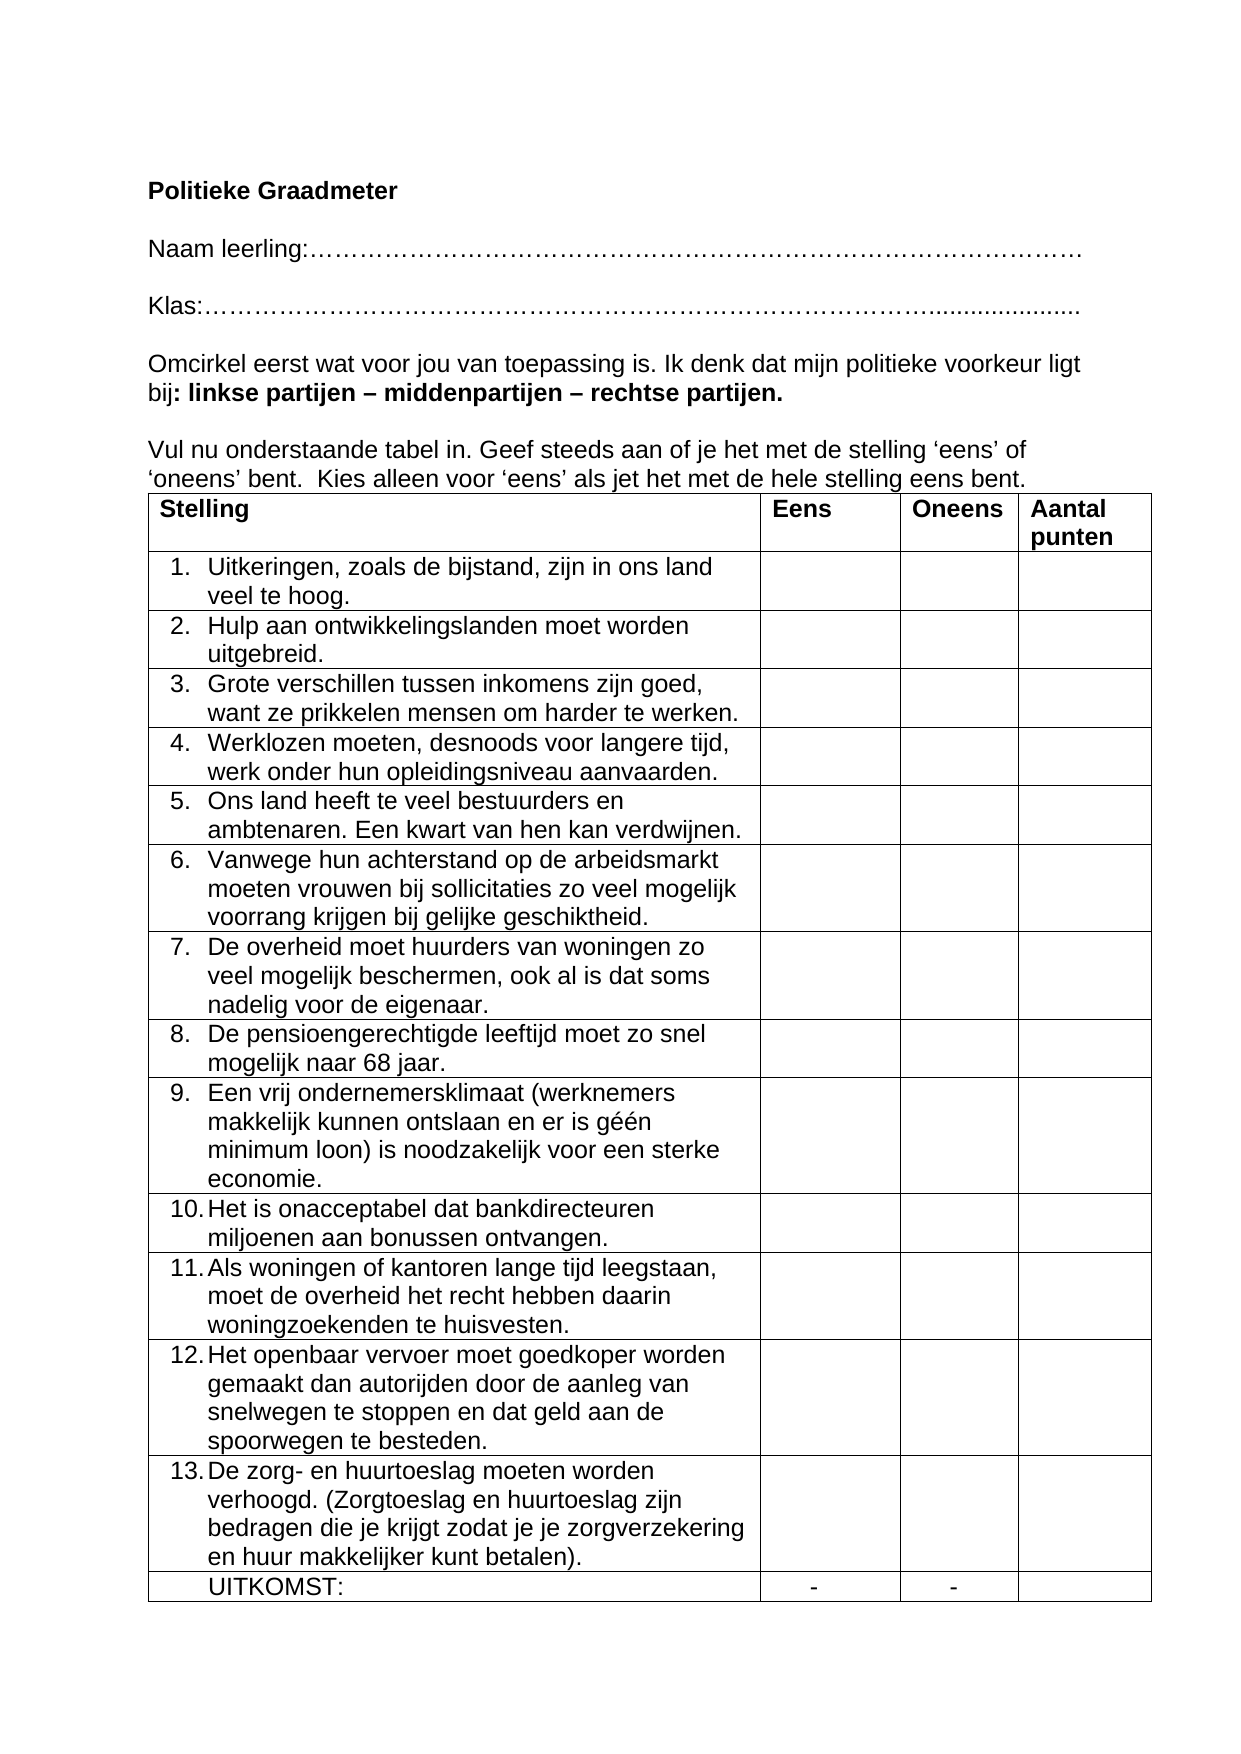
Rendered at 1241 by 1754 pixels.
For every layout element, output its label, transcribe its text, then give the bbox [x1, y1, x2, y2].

table_cell [901, 1340, 1018, 1455]
table_cell [761, 1194, 900, 1252]
table_cell [1019, 552, 1151, 610]
text Vul nu onderstaande tabel in. Geef steeds aan of je het met de stelling ‘eens’ of ‘oneens’ bent. Kies alleen voor ‘eens’ als jet het met de hele stelling eens bent. [148, 435, 1093, 493]
table_cell De overheid moet huurders van woningen zo veel mogelijk beschermen, ook al is dat soms nadelig voor de eigenaar. [149, 932, 760, 1018]
table_cell Grote verschillen tussen inkomens zijn goed, want ze prikkelen mensen om harder te werken. [149, 669, 760, 727]
table_cell [1019, 669, 1151, 727]
table_cell [901, 1456, 1018, 1571]
table_header Oneens [901, 494, 1018, 551]
table_cell [901, 1253, 1018, 1339]
table_cell [761, 1020, 900, 1077]
table_cell Als woningen of kantoren lange tijd leegstaan, moet de overheid het recht hebben daarin woningzoekenden te huisvesten. [149, 1253, 760, 1339]
table_cell [901, 1572, 1018, 1601]
table_cell [901, 1078, 1018, 1193]
table_cell [901, 1194, 1018, 1252]
table_cell [761, 1340, 900, 1455]
table_cell [761, 1078, 900, 1193]
table_cell [761, 611, 900, 668]
table_cell [901, 932, 1018, 1018]
text Naam leerling:………………………………………………………………………………… [148, 234, 1093, 263]
table_cell Uitkeringen, zoals de bijstand, zijn in ons land veel te hoog. [149, 552, 760, 610]
table_cell [901, 728, 1018, 785]
table_cell [901, 552, 1018, 610]
table_cell De pensioengerechtigde leeftijd moet zo snel mogelijk naar 68 jaar. [149, 1020, 760, 1077]
table_cell [901, 1020, 1018, 1077]
table_cell [1019, 932, 1151, 1018]
table_cell [1019, 1078, 1151, 1193]
table_cell Werklozen moeten, desnoods voor langere tijd, werk onder hun opleidingsniveau aanvaarden. [149, 728, 760, 785]
table_header Stelling [149, 494, 760, 551]
table_cell [901, 611, 1018, 668]
table_cell De zorg- en huurtoeslag moeten worden verhoogd. (Zorgtoeslag en huurtoeslag zijn bedragen die je krijgt zodat je je zorgverzekering en huur makkelijker kunt betalen). [149, 1456, 760, 1571]
table_cell Een vrij ondernemersklimaat (werknemers makkelijk kunnen ontslaan en er is géén minimum loon) is noodzakelijk voor een sterke economie. [149, 1078, 760, 1193]
table_cell Het openbaar vervoer moet goedkoper worden gemaakt dan autorijden door de aanleg van snelwegen te stoppen en dat geld aan de spoorwegen te besteden. [149, 1340, 760, 1455]
table_cell [901, 845, 1018, 931]
table_cell [1019, 845, 1151, 931]
table_cell [761, 669, 900, 727]
table_cell [1019, 728, 1151, 785]
table_cell Vanwege hun achterstand op de arbeidsmarkt moeten vrouwen bij sollicitaties zo veel mogelijk voorrang krijgen bij gelijke geschiktheid. [149, 845, 760, 931]
table_cell [761, 1456, 900, 1571]
table_cell [761, 728, 900, 785]
table_header Eens [761, 494, 900, 551]
text Klas:……………………………………………………………………………...................... [148, 291, 1093, 320]
table_cell UITKOMST: [149, 1572, 760, 1601]
table_cell [1019, 1020, 1151, 1077]
table_cell [901, 786, 1018, 844]
table_cell [1019, 1194, 1151, 1252]
table_cell Hulp aan ontwikkelingslanden moet worden uitgebreid. [149, 611, 760, 668]
table_cell Ons land heeft te veel bestuurders en ambtenaren. Een kwart van hen kan verdwijnen. [149, 786, 760, 844]
table_cell [1019, 786, 1151, 844]
table_cell [761, 845, 900, 931]
table_cell [761, 552, 900, 610]
text Omcirkel eerst wat voor jou van toepassing is. Ik denk dat mijn politieke voorkeur ligt bij: linkse partijen – middenpartijen – rechtse partijen. [148, 349, 1093, 406]
table_cell [761, 1253, 900, 1339]
table_header Aantal punten [1019, 494, 1151, 551]
table_cell [1019, 1456, 1151, 1571]
table_cell [761, 786, 900, 844]
table_cell [1019, 1340, 1151, 1455]
table_cell [1019, 1253, 1151, 1339]
table_cell [761, 932, 900, 1018]
table_cell [1019, 1572, 1151, 1601]
table_cell [1019, 611, 1151, 668]
table_cell [761, 1572, 900, 1601]
table_cell Het is onacceptabel dat bankdirecteuren miljoenen aan bonussen ontvangen. [149, 1194, 760, 1252]
text Politieke Graadmeter [148, 176, 1093, 205]
table_cell [901, 669, 1018, 727]
